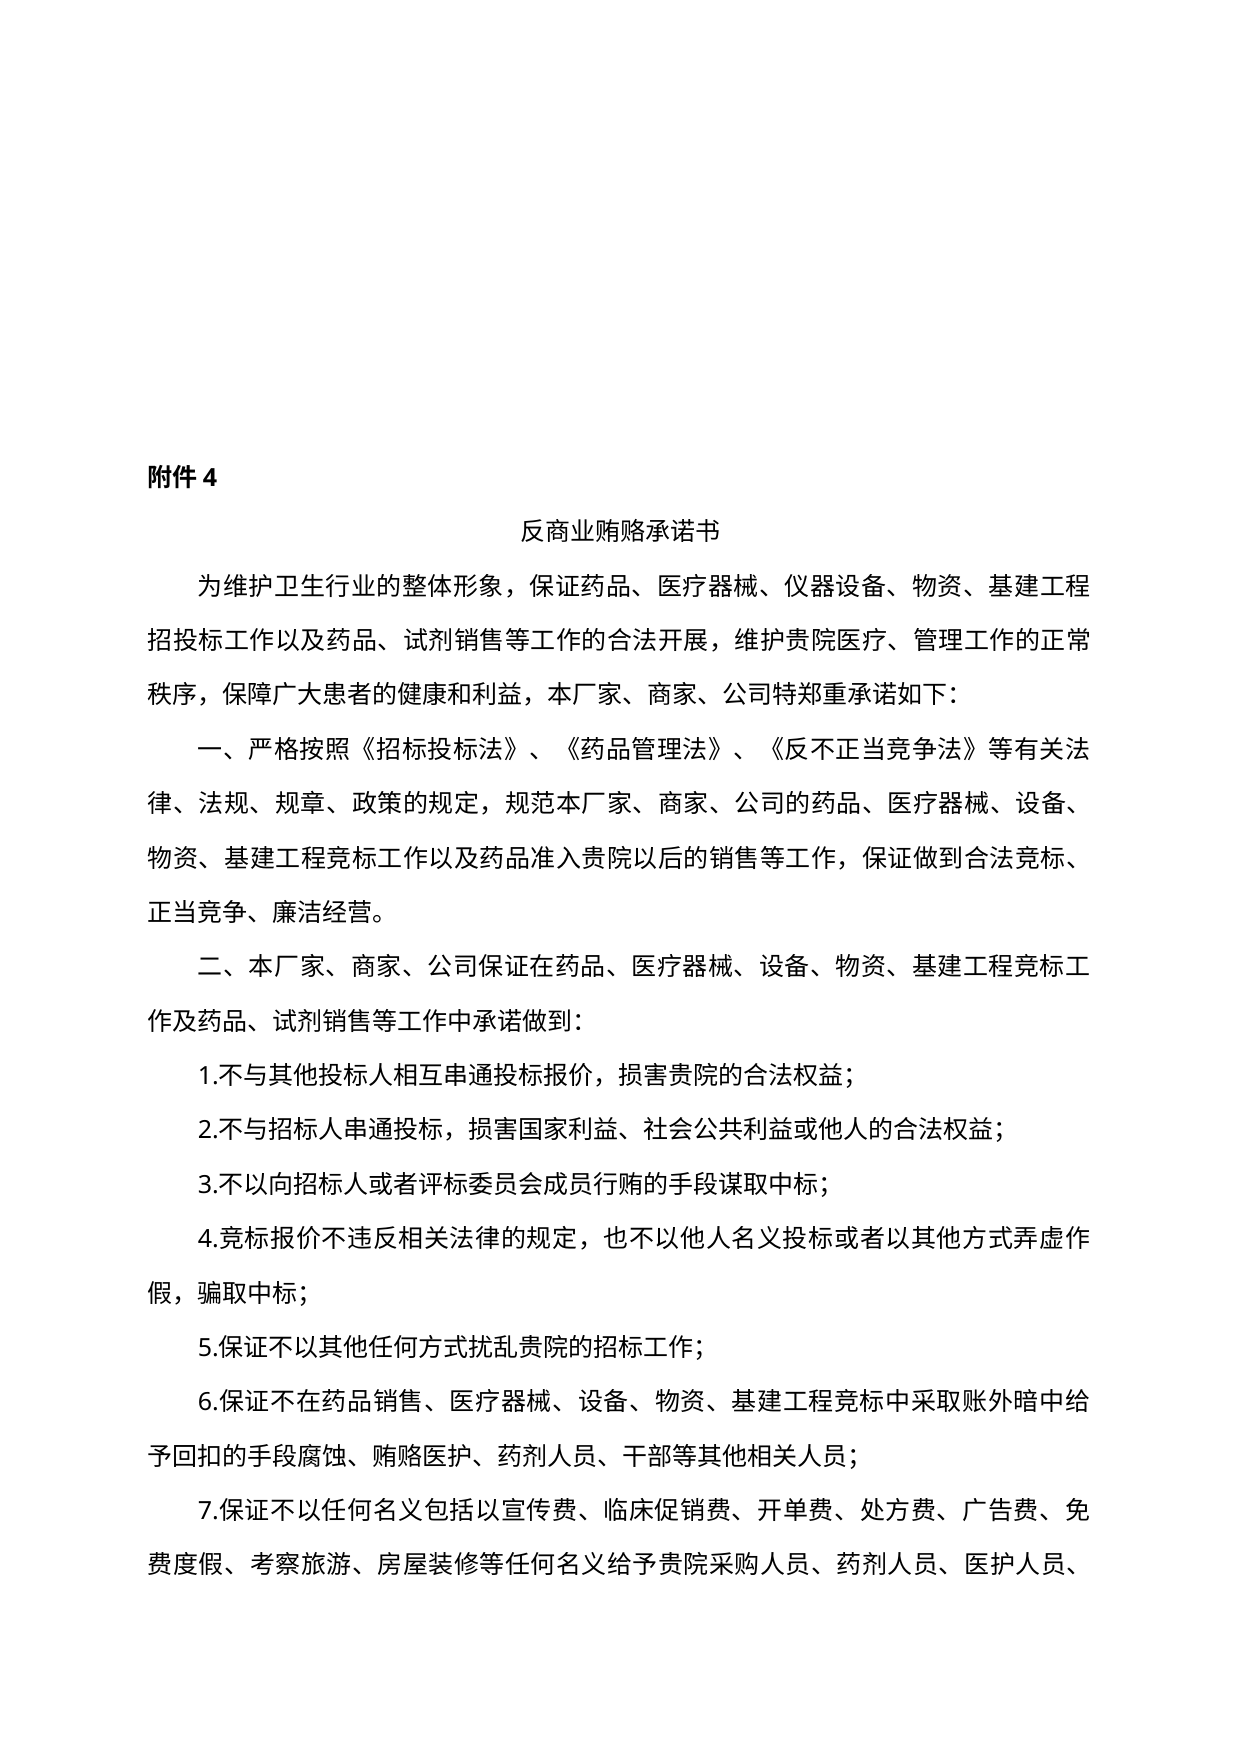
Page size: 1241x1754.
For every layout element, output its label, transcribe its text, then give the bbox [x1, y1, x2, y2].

text 一、严格按照《招标投标法》、《药品管理法》、《反不正当竞争法》等有关法律、法规、规章、政策的规定，规范本厂家、商家、公司的药品、医疗器械、设备、物资、基建工程竞标工作以及药品准入贵院以后的销售等工作，保证做到合法竞标、正当竞争、廉洁经营。 [148, 729, 1093, 929]
text 反商业贿赂承诺书 [148, 512, 1093, 548]
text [148, 1491, 1093, 1581]
text 1.不与其他投标人相互串通投标报价，损害贵院的合法权益； [148, 1056, 1093, 1092]
text 二、本厂家、商家、公司保证在药品、医疗器械、设备、物资、基建工程竞标工作及药品、试剂销售等工作中承诺做到： [148, 947, 1093, 1037]
text 6.保证不在药品销售、医疗器械、设备、物资、基建工程竞标中采取账外暗中给予回扣的手段腐蚀、贿赂医护、药剂人员、干部等其他相关人员； [148, 1382, 1093, 1472]
text 5.保证不以其他任何方式扰乱贵院的招标工作； [148, 1327, 1093, 1364]
text 附件4 [148, 457, 1093, 494]
text 3.不以向招标人或者评标委员会成员行贿的手段谋取中标； [148, 1164, 1093, 1201]
text 4.竞标报价不违反相关法律的规定，也不以他人名义投标或者以其他方式弄虚作假，骗取中标； [148, 1219, 1093, 1309]
text 2.不与招标人串通投标，损害国家利益、社会公共利益或他人的合法权益； [148, 1110, 1093, 1146]
text 为维护卫生行业的整体形象，保证药品、医疗器械、仪器设备、物资、基建工程招投标工作以及药品、试剂销售等工作的合法开展，维护贵院医疗、管理工作的正常秩序，保障广大患者的健康和利益，本厂家、商家、公司特郑重承诺如下： [148, 566, 1093, 711]
